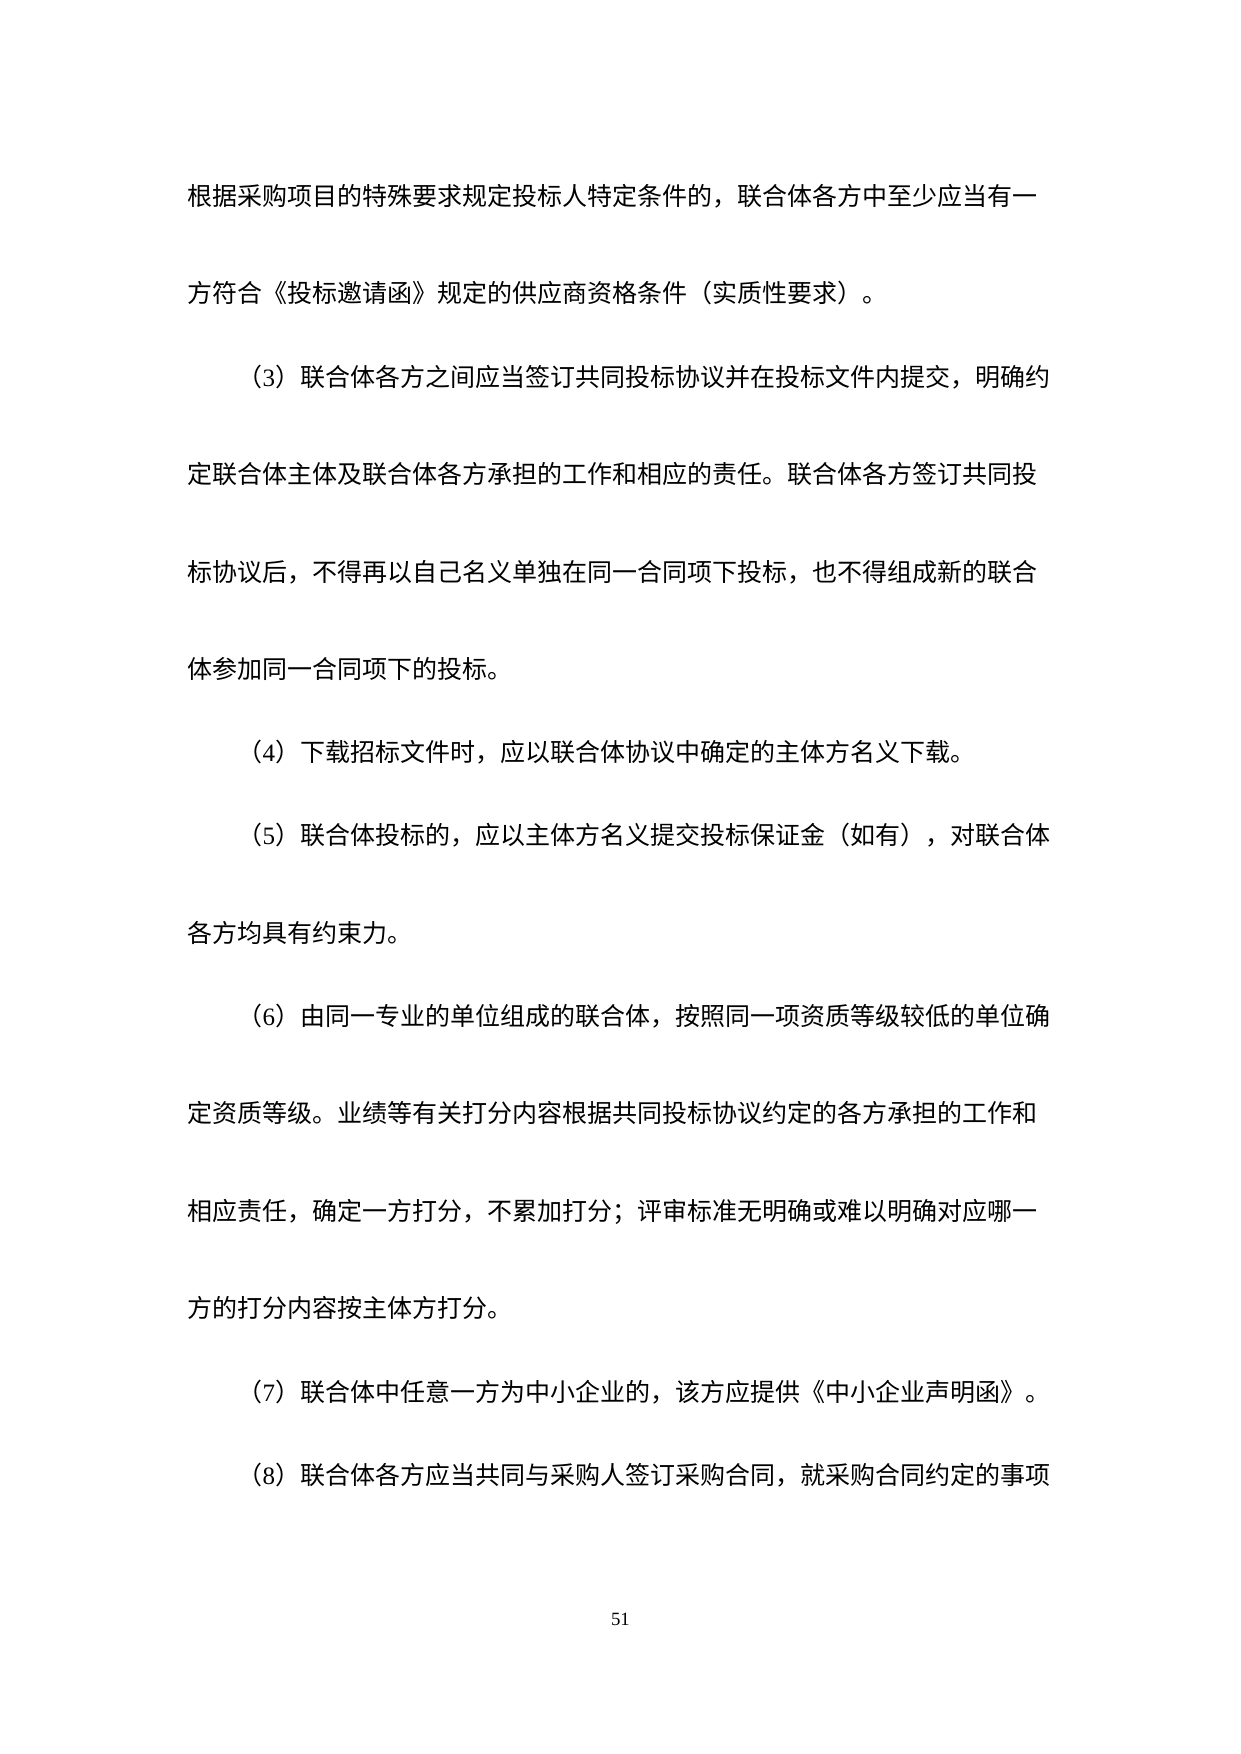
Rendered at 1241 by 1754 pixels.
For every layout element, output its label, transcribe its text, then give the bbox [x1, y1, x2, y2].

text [187, 162, 1053, 324]
text （4）下载招标文件时，应以联合体协议中确定的主体方名义下载。 [187, 718, 1053, 783]
text （7）联合体中任意一方为中小企业的，该方应提供《中小企业声明函》。 [187, 1358, 1053, 1423]
text （6）由同一专业的单位组成的联合体，按照同一项资质等级较低的单位确定资质等级。业绩等有关打分内容根据共同投标协议约定的各方承担的工作和相应责任，确定一方打分，不累加打分；评审标准无明确或难以明确对应哪一方的打分内容按主体方打分。 [187, 982, 1053, 1339]
text （3）联合体各方之间应当签订共同投标协议并在投标文件内提交，明确约定联合体主体及联合体各方承担的工作和相应的责任。联合体各方签订共同投标协议后，不得再以自己名义单独在同一合同项下投标，也不得组成新的联合体参加同一合同项下的投标。 [187, 343, 1053, 700]
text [187, 1441, 1053, 1506]
text （5）联合体投标的，应以主体方名义提交投标保证金（如有），对联合体各方均具有约束力。 [187, 801, 1053, 964]
